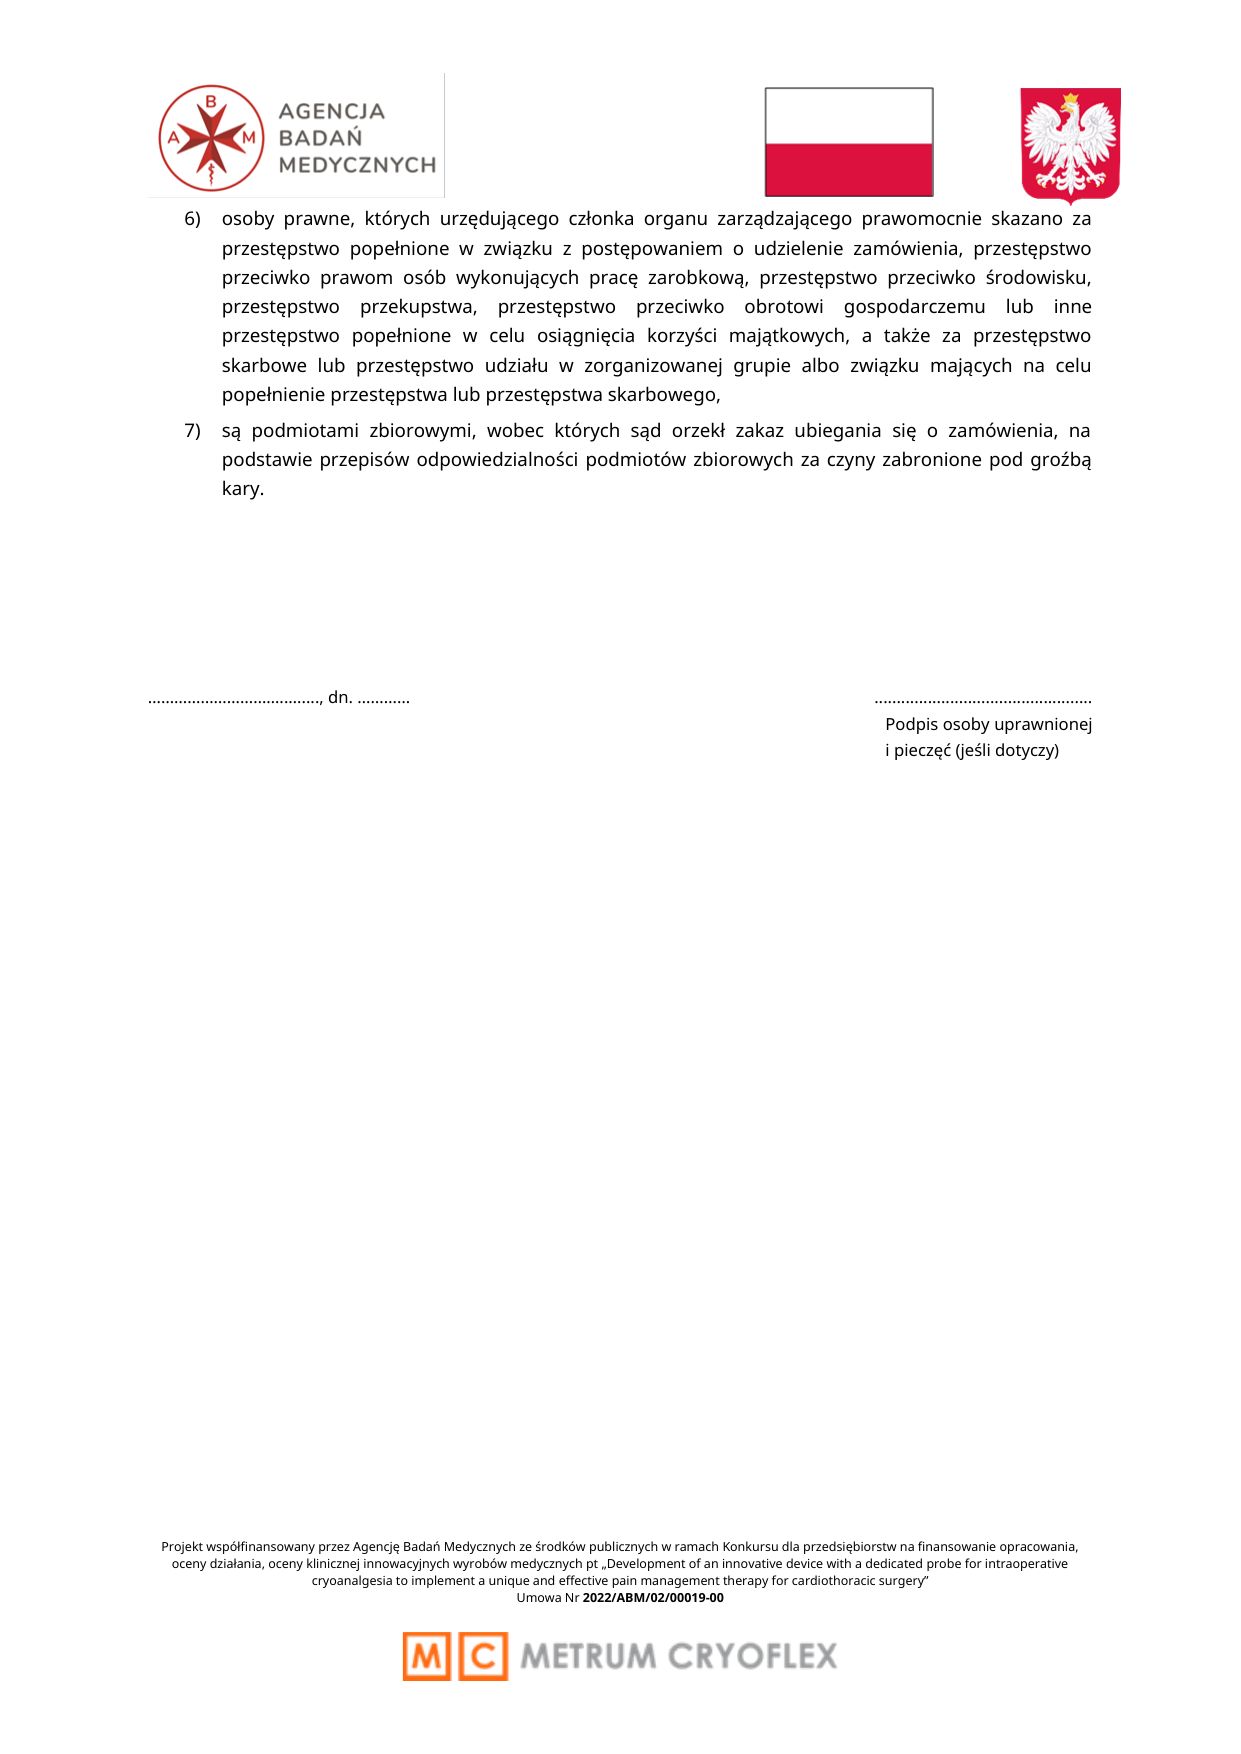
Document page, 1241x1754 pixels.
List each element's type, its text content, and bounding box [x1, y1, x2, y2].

list są podmiotami zbiorowymi, wobec których sąd orzekł zakaz ubiegania się o zamówienia, na podstawie przepisów odpowiedzialności podmiotów zbiorowych za czyny zabronione pod groźbą kary. [184, 417, 1093, 501]
picture [402, 1632, 838, 1681]
list osoby prawne, których urzędującego członka organu zarządzającego prawomocnie skazano za przestępstwo popełnione w związku z postępowaniem o udzielenie zamówienia, przestępstwo przeciwko prawom osób wykonujących pracę zarobkową, przestępstwo przeciwko środowisku, przestępstwo przekupstwa, przestępstwo przeciwko obrotowi gospodarczemu lub inne przestępstwo popełnione w celu osiągnięcia korzyści majątkowych, a także za przestępstwo skarbowe lub przestępstwo udziału w zorganizowanej grupie albo związku mających na celu popełnienie przestępstwa lub przestępstwa skarbowego, [184, 206, 1093, 407]
text …………………………..…...., dn. ………… ................................................. [148, 686, 1093, 709]
picture [147, 73, 1121, 206]
text Podpis osoby uprawnionej i pieczęć (jeśli dotyczy) [885, 712, 1093, 761]
